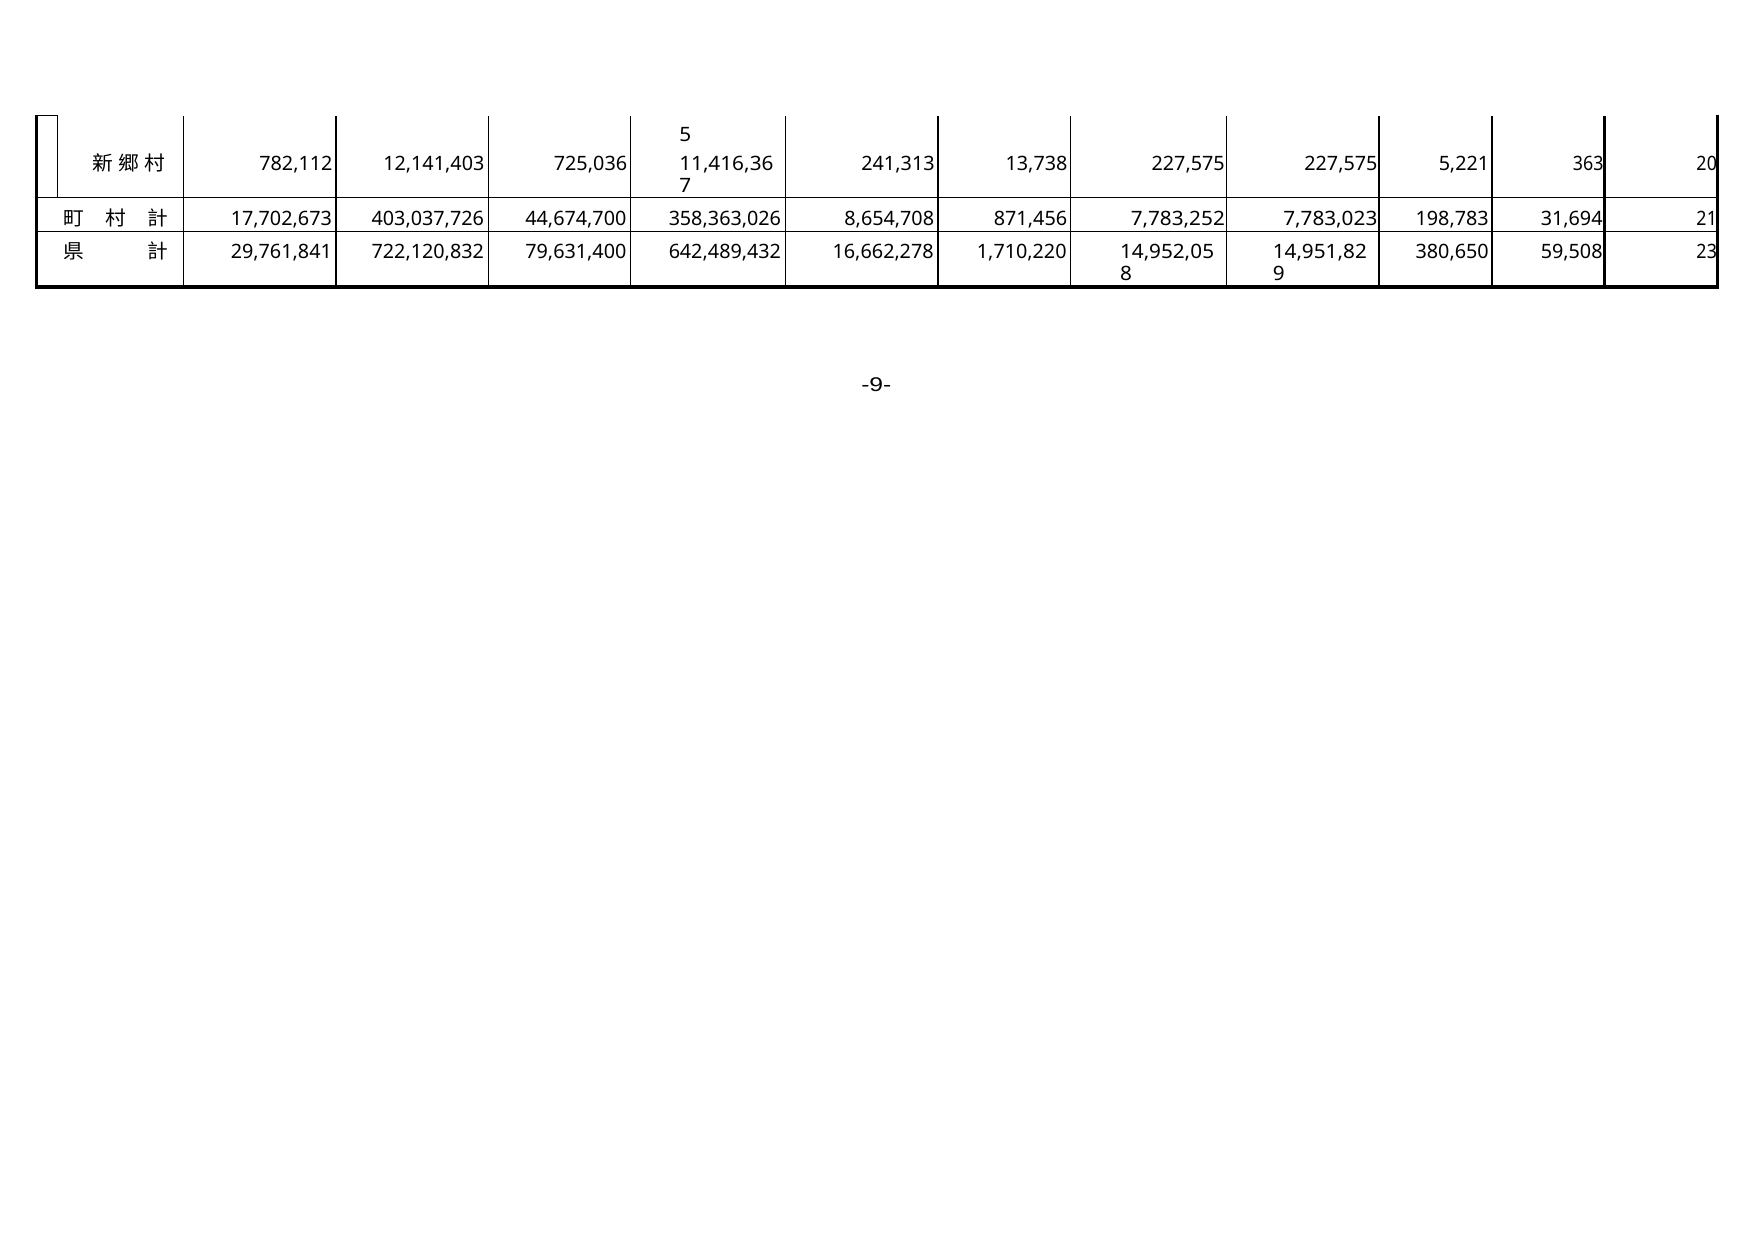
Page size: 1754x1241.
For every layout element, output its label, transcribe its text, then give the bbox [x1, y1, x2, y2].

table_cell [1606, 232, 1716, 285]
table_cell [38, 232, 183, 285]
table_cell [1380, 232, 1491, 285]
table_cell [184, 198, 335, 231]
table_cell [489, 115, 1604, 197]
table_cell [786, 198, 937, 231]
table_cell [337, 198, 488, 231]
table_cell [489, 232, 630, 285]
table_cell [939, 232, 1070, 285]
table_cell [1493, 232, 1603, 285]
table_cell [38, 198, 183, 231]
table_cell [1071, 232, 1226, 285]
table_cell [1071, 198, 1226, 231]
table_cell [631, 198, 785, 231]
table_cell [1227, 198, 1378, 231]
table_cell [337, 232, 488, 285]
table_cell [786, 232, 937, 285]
text -9- [357, 373, 1395, 396]
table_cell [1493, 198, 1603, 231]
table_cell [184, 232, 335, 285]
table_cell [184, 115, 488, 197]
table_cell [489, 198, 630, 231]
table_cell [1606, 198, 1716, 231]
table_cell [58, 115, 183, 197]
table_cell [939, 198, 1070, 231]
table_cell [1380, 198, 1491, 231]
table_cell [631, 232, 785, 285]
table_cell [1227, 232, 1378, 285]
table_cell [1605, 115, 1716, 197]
